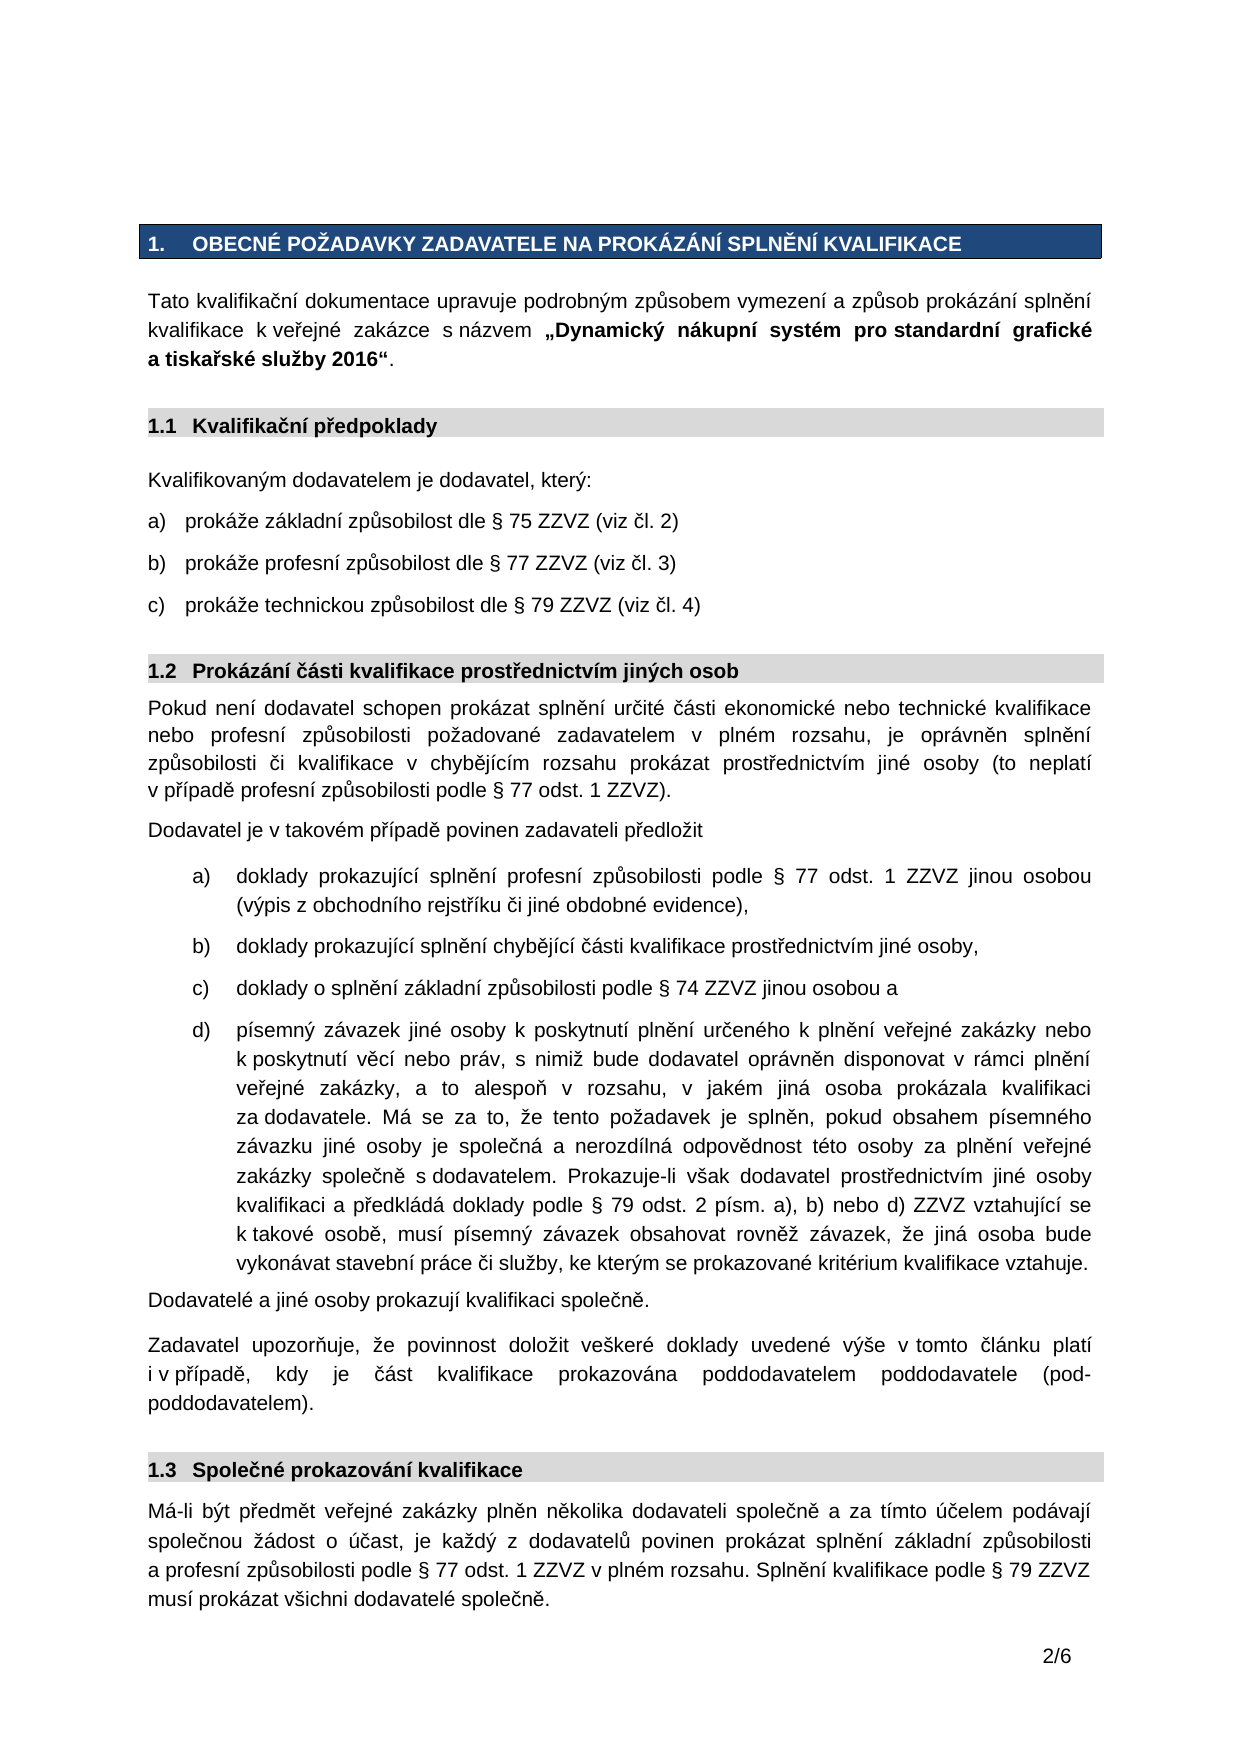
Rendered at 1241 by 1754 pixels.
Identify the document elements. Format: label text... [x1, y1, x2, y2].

text Dodavatel je v takovém případě povinen zadavateli předložit [148, 818, 1092, 842]
text Kvalifikovaným dodavatelem je dodavatel, který: [148, 462, 1092, 492]
list prokáže profesní způsobilost dle § 77 ZZVZ (viz čl. 3) [148, 546, 1092, 575]
list doklady prokazující splnění profesní způsobilosti podle § 77 odst. 1 ZZVZ jinou osobou (výpis z obchodního rejstříku či jiné obdobné evidence), [192, 858, 1092, 917]
text Kvalifikační předpoklady [148, 408, 1104, 437]
text Tato kvalifikační dokumentace upravuje podrobným způsobem vymezení a způsob prokázání splnění kvalifikace k veřejné zakázce s názvem „Dynamický nákupní systém pro standardní grafické a tiskařské služby 2016“. [148, 283, 1092, 371]
text OBECNÉ POŽADAVKY ZADAVATELE NA PROKÁZÁNÍ SPLNĚNÍ KVALIFIKACE [140, 225, 1101, 258]
text Dodavatelé a jiné osoby prokazují kvalifikaci společně. [148, 1287, 1092, 1311]
list prokáže technickou způsobilost dle § 79 ZZVZ (viz čl. 4) [148, 587, 1092, 617]
text Společné prokazování kvalifikace [148, 1452, 1104, 1482]
list doklady prokazující splnění chybějící části kvalifikace prostřednictvím jiné osoby, [192, 929, 1092, 958]
list písemný závazek jiné osoby k poskytnutí plnění určeného k plnění veřejné zakázky nebo k poskytnutí věcí nebo práv, s nimiž bude dodavatel oprávněn disponovat v rámci plnění veřejné zakázky, a to alespoň v rozsahu, v jakém jiná osoba prokázala kvalifikaci za dodavatele. Má se za to, že tento požadavek je splněn, pokud obsahem písemného závazku jiné osoby je společná a nerozdílná odpovědnost této osoby za plnění veřejné zakázky společně s dodavatelem. Prokazuje-li však dodavatel prostřednictvím jiné osoby kvalifikaci a předkládá doklady podle § 79 odst. 2 písm. a), b) nebo d) ZZVZ vztahující se k takové osobě, musí písemný závazek obsahovat rovněž závazek, že jiná osoba bude vykonávat stavební práce či služby, ke kterým se prokazované kritérium kvalifikace vztahuje. [192, 1012, 1092, 1275]
text Zadavatel upozorňuje, že povinnost doložit veškeré doklady uvedené výše v tomto článku platí i v případě, kdy je část kvalifikace prokazována poddodavatelem poddodavatele (pod-poddodavatelem). [148, 1327, 1092, 1415]
text Má-li být předmět veřejné zakázky plněn několika dodavateli společně a za tímto účelem podávají společnou žádost o účast, je každý z dodavatelů povinen prokázat splnění základní způsobilosti a profesní způsobilosti podle § 77 odst. 1 ZZVZ v plném rozsahu. Splnění kvalifikace podle § 79 ZZVZ musí prokázat všichni dodavatelé společně. [148, 1494, 1092, 1611]
list prokáže základní způsobilost dle § 75 ZZVZ (viz čl. 2) [148, 504, 1092, 533]
text Pokud není dodavatel schopen prokázat splnění určité části ekonomické nebo technické kvalifikace nebo profesní způsobilosti požadované zadavatelem v plném rozsahu, je oprávněn splnění způsobilosti či kvalifikace v chybějícím rozsahu prokázat prostřednictvím jiné osoby (to neplatí v případě profesní způsobilosti podle § 77 odst. 1 ZZVZ). [148, 696, 1092, 802]
list doklady o splnění základní způsobilosti podle § 74 ZZVZ jinou osobou a [192, 971, 1092, 1000]
text Prokázání části kvalifikace prostřednictvím jiných osob [148, 654, 1104, 683]
